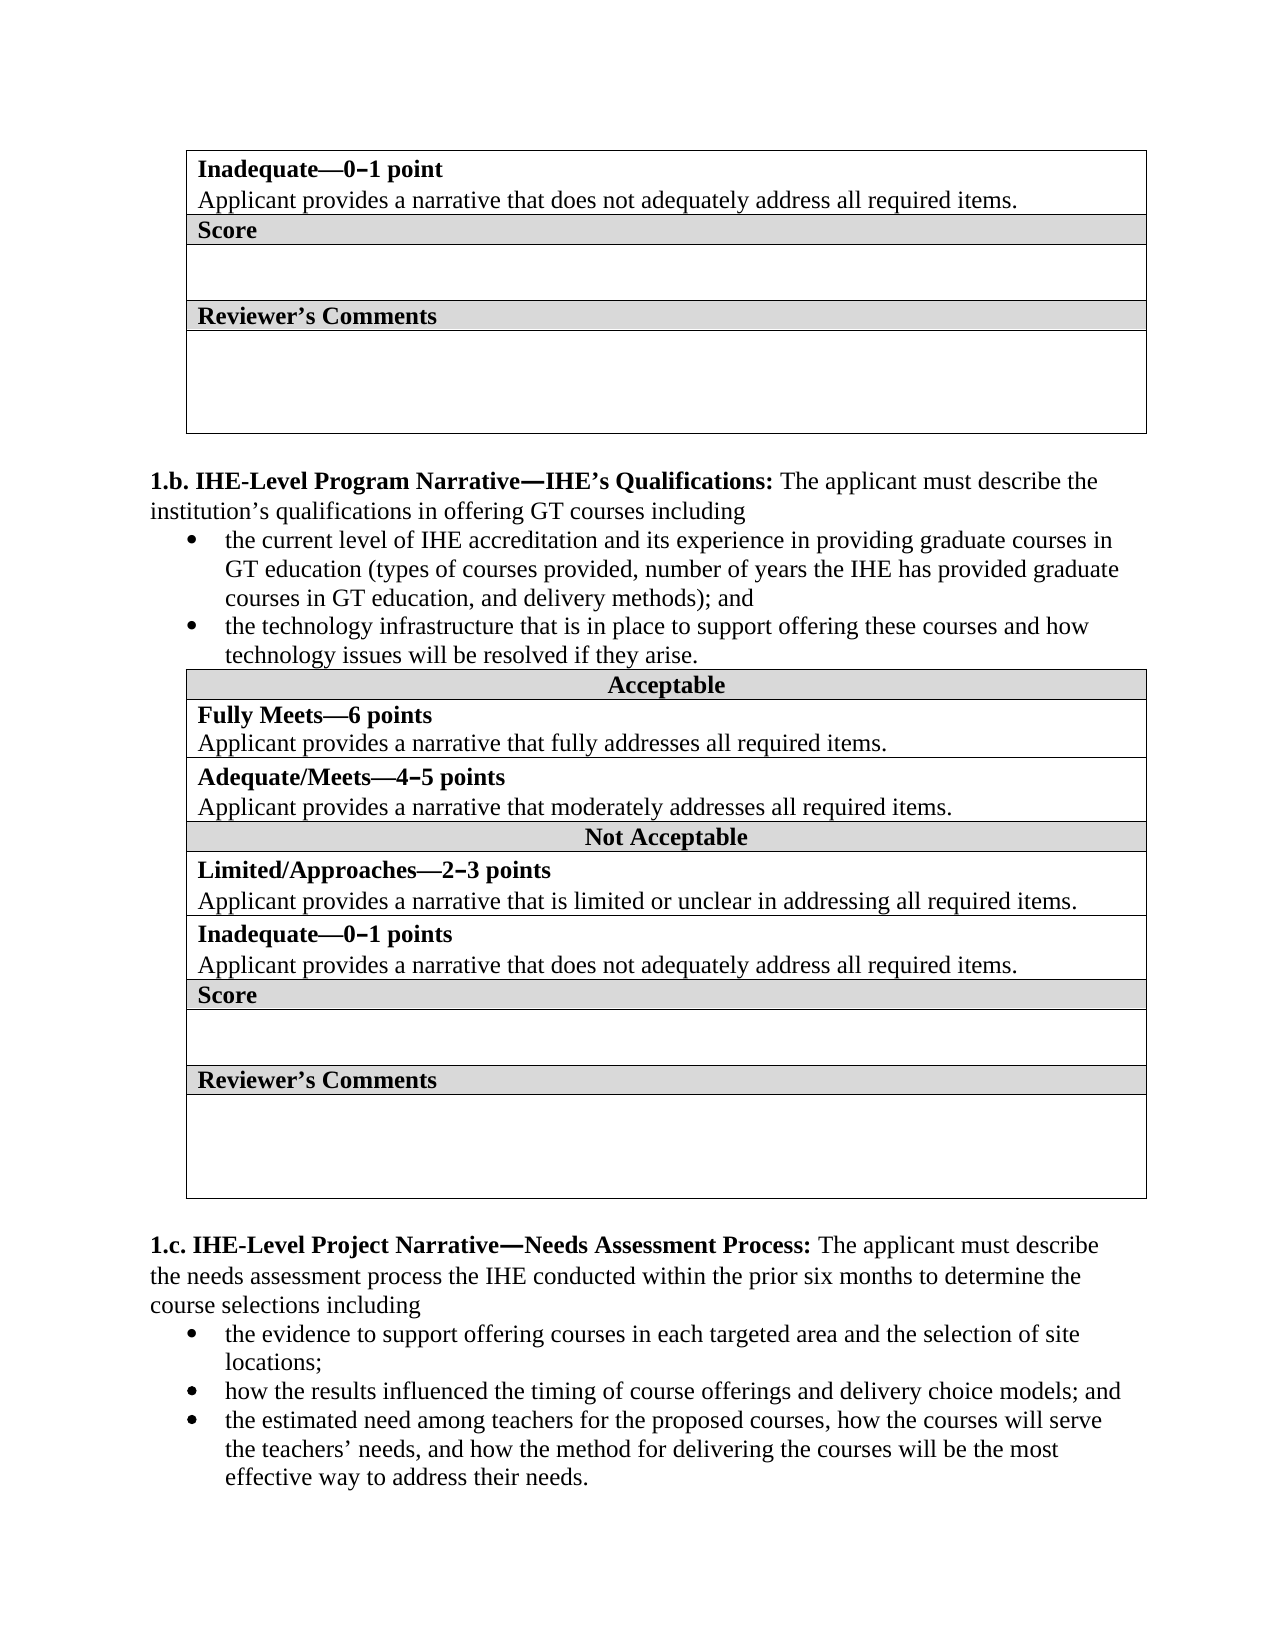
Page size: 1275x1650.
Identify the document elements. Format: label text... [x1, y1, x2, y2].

table_cell Score [187, 215, 1146, 244]
text 1.b. IHE-Level Program Narrative—IHE’s Qualifications: The applicant must describe the institution’s qualifications in offering GT courses including [150, 462, 1125, 525]
table_cell Reviewer’s Comments [187, 301, 1146, 329]
list the evidence to support offering courses in each targeted area and the selection of site locations; [187, 1319, 1125, 1376]
table_cell [187, 1095, 1146, 1197]
list the technology infrastructure that is in place to support offering these courses and how technology issues will be resolved if they arise. [187, 611, 1125, 669]
table_cell Not Acceptable [187, 822, 1146, 851]
text 1.c. IHE-Level Project Narrative—Needs Assessment Process: The applicant must describe the needs assessment process the IHE conducted within the prior six months to determine the course selections including [150, 1227, 1125, 1319]
table_header Acceptable [187, 670, 1146, 699]
table_cell [187, 331, 1146, 433]
list the estimated need among teachers for the proposed courses, how the courses will serve the teachers’ needs, and how the method for delivering the courses will be the most effective way to address their needs. [187, 1405, 1125, 1491]
table_cell Limited/Approaches—2–3 points Applicant provides a narrative that is limited or unclear in addressing all required items. [187, 852, 1146, 915]
table_cell Adequate/Meets—4–5 points Applicant provides a narrative that moderately addresses all required items. [187, 758, 1146, 821]
table_cell Fully Meets—6 points Applicant provides a narrative that fully addresses all required items. [187, 700, 1146, 757]
table_cell Reviewer’s Comments [187, 1066, 1146, 1094]
list the current level of IHE accreditation and its experience in providing graduate courses in GT education (types of courses provided, number of years the IHE has provided graduate courses in GT education, and delivery methods); and [187, 525, 1125, 611]
table_cell [187, 245, 1146, 300]
table_cell Score [187, 980, 1146, 1008]
table_cell [187, 1010, 1146, 1064]
table_cell Inadequate—0–1 points Applicant provides a narrative that does not adequately address all required items. [187, 916, 1146, 979]
list how the results influenced the timing of course offerings and delivery choice models; and [187, 1376, 1125, 1405]
table_header Inadequate—0–1 point Applicant provides a narrative that does not adequately address all required items. [187, 151, 1146, 214]
